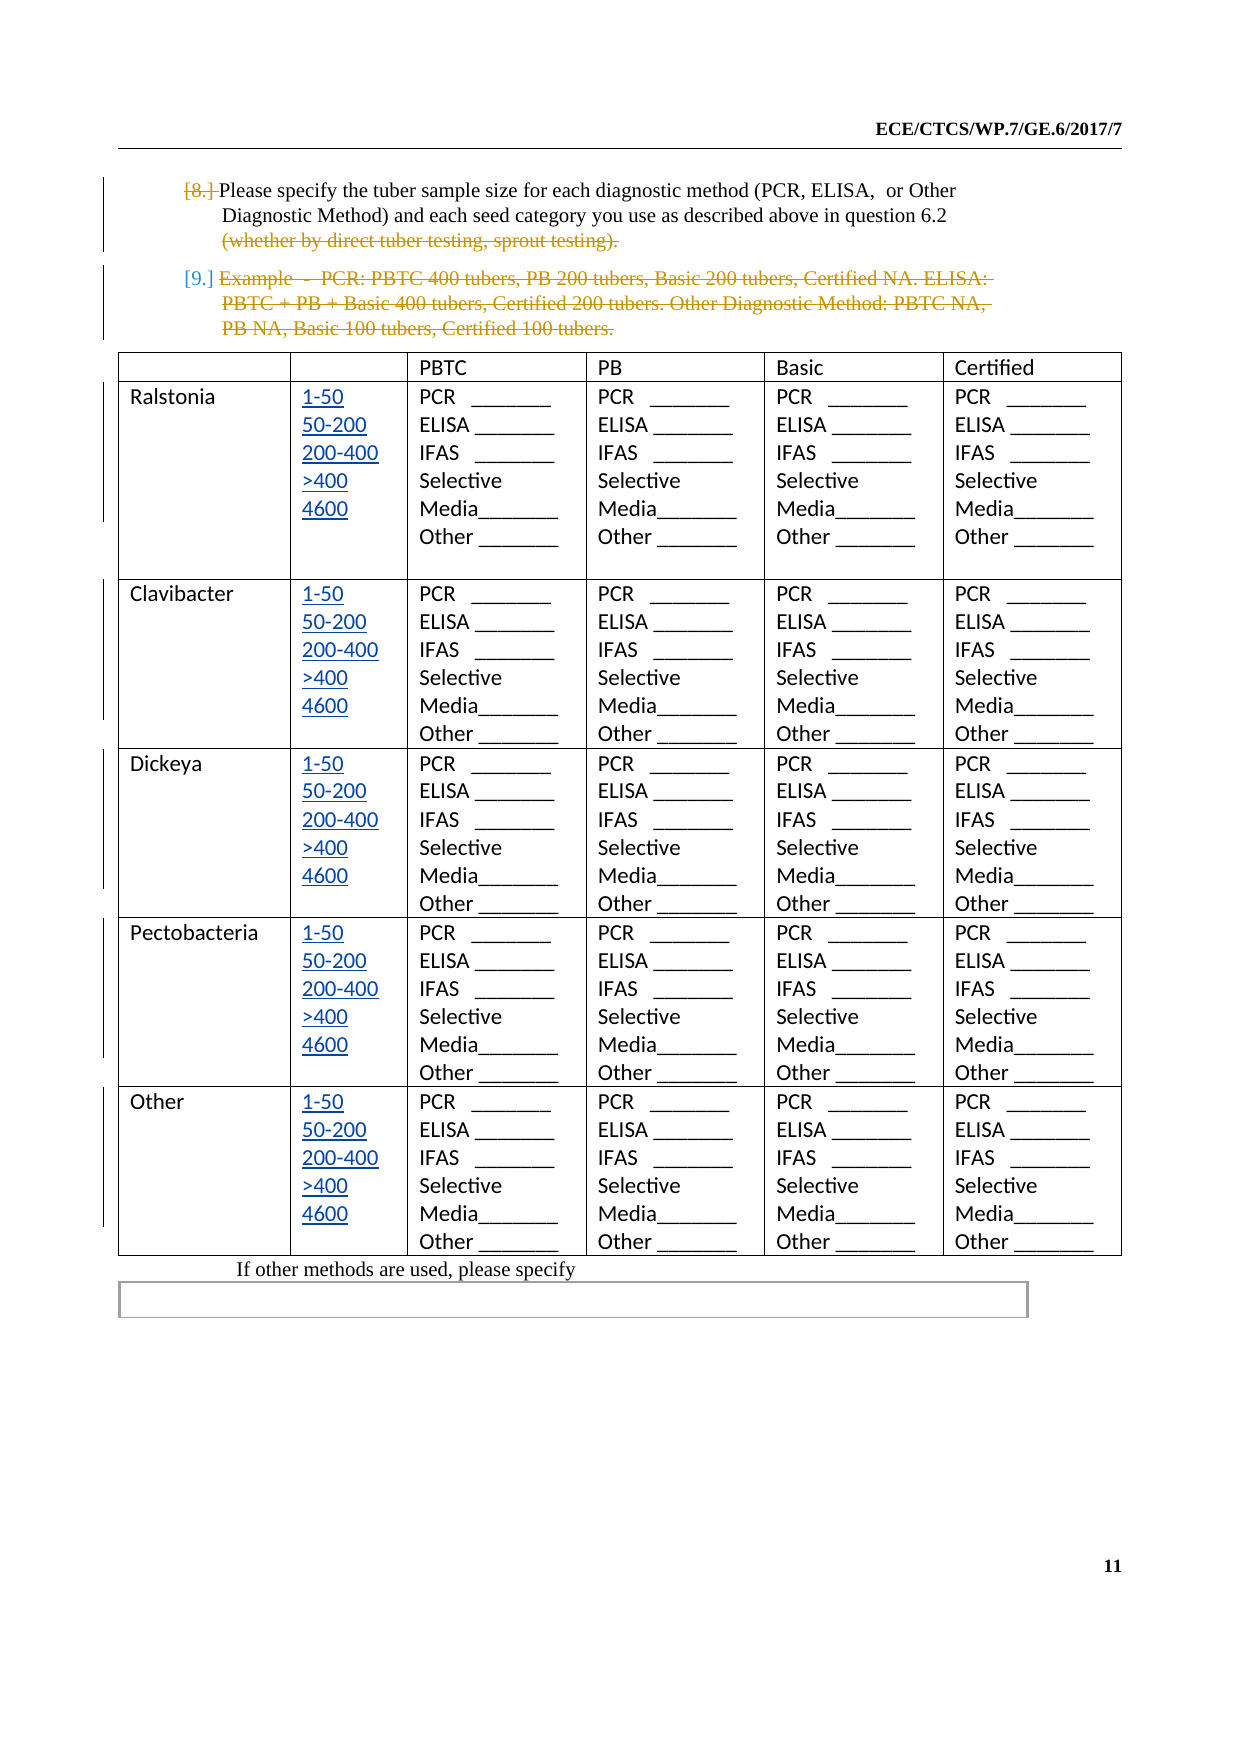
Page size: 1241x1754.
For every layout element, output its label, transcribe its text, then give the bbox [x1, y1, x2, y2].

table_cell PCR _______ ELISA _______ IFAS _______ Selective Media_______ Other _______ [408, 580, 586, 748]
table_cell PCR _______ ELISA _______ IFAS _______ Selective Media_______ Other _______ [587, 580, 764, 748]
table_cell PCR _______ ELISA _______ IFAS _______ Selective Media_______ Other _______ [587, 382, 764, 578]
table_cell Pectobacteria [119, 918, 290, 1086]
table_cell [291, 382, 407, 578]
table_cell PCR _______ ELISA _______ IFAS _______ Selective Media_______ Other _______ [587, 749, 764, 917]
table_cell PCR _______ ELISA _______ IFAS _______ Selective Media_______ Other _______ [944, 580, 1121, 748]
table_cell PCR _______ ELISA _______ IFAS _______ Selective Media_______ Other _______ [408, 749, 586, 917]
table_cell PCR _______ ELISA _______ IFAS _______ Selective Media_______ Other _______ [587, 1087, 764, 1255]
table_header PBTC [408, 353, 586, 381]
table_cell Clavibacter [119, 580, 290, 748]
table_cell Dickeya [119, 749, 290, 917]
table_cell PCR _______ ELISA _______ IFAS _______ Selective Media_______ Other _______ [765, 382, 943, 578]
table_header [291, 353, 407, 381]
picture [118, 1281, 1032, 1320]
table_cell PCR _______ ELISA _______ IFAS _______ Selective Media_______ Other _______ [944, 382, 1121, 578]
table_header [119, 353, 290, 381]
text If other methods are used, please specify [118, 1256, 1122, 1281]
table_cell [291, 1087, 407, 1255]
table_cell Ralstonia [119, 382, 290, 578]
table_cell PCR _______ ELISA _______ IFAS _______ Selective Media_______ Other _______ [408, 382, 586, 578]
table_header Certified [944, 353, 1121, 381]
table_cell PCR _______ ELISA _______ IFAS _______ Selective Media_______ Other _______ [944, 918, 1121, 1086]
table_cell [291, 749, 407, 917]
table_cell PCR _______ ELISA _______ IFAS _______ Selective Media_______ Other _______ [765, 580, 943, 748]
table_cell PCR _______ ELISA _______ IFAS _______ Selective Media_______ Other _______ [944, 749, 1121, 917]
table_cell PCR _______ ELISA _______ IFAS _______ Selective Media_______ Other _______ [408, 918, 586, 1086]
table_cell PCR _______ ELISA _______ IFAS _______ Selective Media_______ Other _______ [408, 1087, 586, 1255]
table_cell PCR _______ ELISA _______ IFAS _______ Selective Media_______ Other _______ [765, 1087, 943, 1255]
table_header PB [587, 353, 764, 381]
table_cell PCR _______ ELISA _______ IFAS _______ Selective Media_______ Other _______ [765, 749, 943, 917]
table_cell [291, 580, 407, 748]
table_cell PCR _______ ELISA _______ IFAS _______ Selective Media_______ Other _______ [587, 918, 764, 1086]
table_cell [291, 918, 407, 1086]
table_cell PCR _______ ELISA _______ IFAS _______ Selective Media_______ Other _______ [944, 1087, 1121, 1255]
table_header Basic [765, 353, 943, 381]
table_cell Other [119, 1087, 290, 1255]
table_cell PCR _______ ELISA _______ IFAS _______ Selective Media_______ Other _______ [765, 918, 943, 1086]
